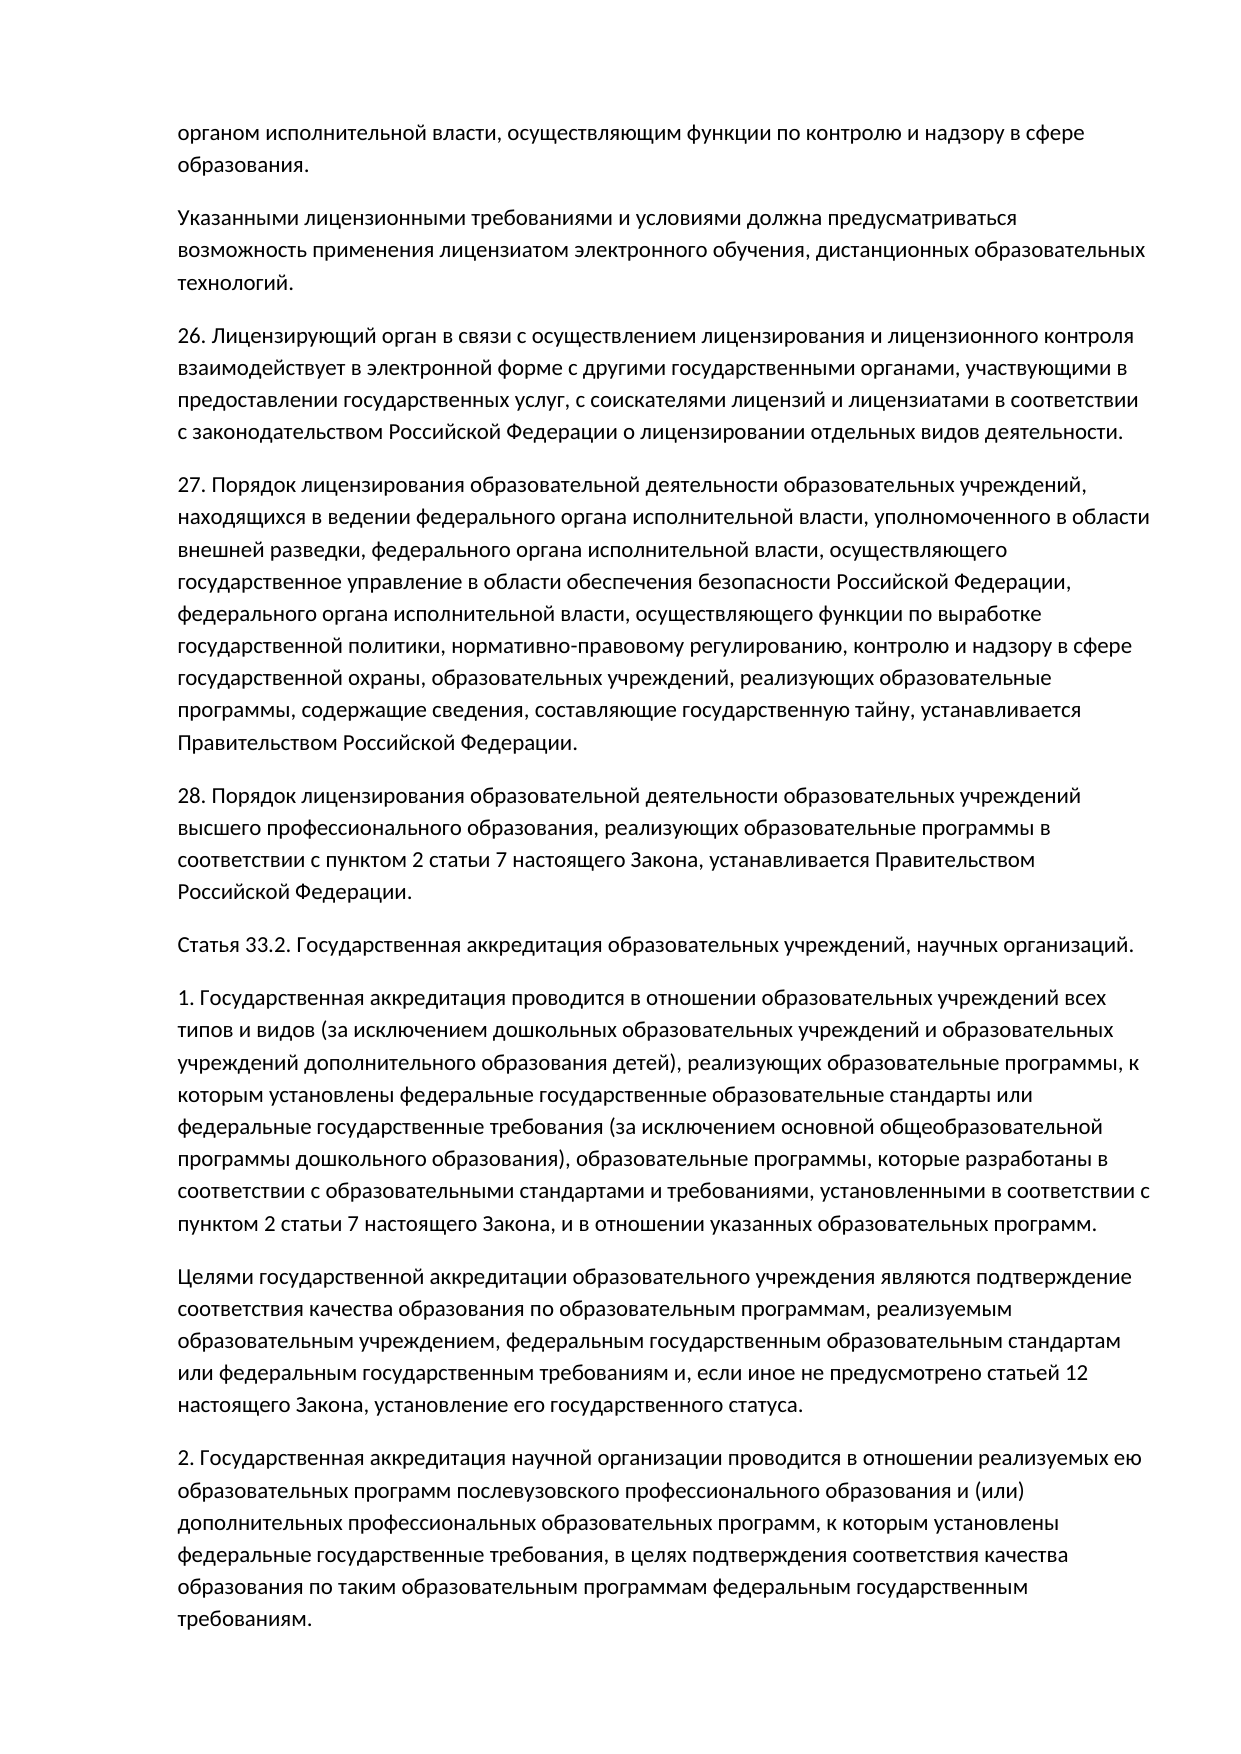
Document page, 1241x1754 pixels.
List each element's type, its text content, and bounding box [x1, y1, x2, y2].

text 27. Порядок лицензирования образовательной деятельности образовательных учреждений, находящихся в ведении федерального органа исполнительной власти, уполномоченного в области внешней разведки, федерального органа исполнительной власти, осуществляющего государственное управление в области обеспечения безопасности Российской Федерации, федерального органа исполнительной власти, осуществляющего функции по выработке государственной политики, нормативно-правовому регулированию, контролю и надзору в сфере государственной охраны, образовательных учреждений, реализующих образовательные программы, содержащие сведения, составляющие государственную тайну, устанавливается Правительством Российской Федерации. [177, 470, 1152, 756]
text Целями государственной аккредитации образовательного учреждения являются подтверждение соответствия качества образования по образовательным программам, реализуемым образовательным учреждением, федеральным государственным образовательным стандартам или федеральным государственным требованиям и, если иное не предусмотрено статьей 12 настоящего Закона, установление его государственного статуса. [177, 1262, 1152, 1418]
text 28. Порядок лицензирования образовательной деятельности образовательных учреждений высшего профессионального образования, реализующих образовательные программы в соответствии с пунктом 2 статьи 7 настоящего Закона, устанавливается Правительством Российской Федерации. [177, 781, 1152, 905]
text 26. Лицензирующий орган в связи с осуществлением лицензирования и лицензионного контроля взаимодействует в электронной форме с другими государственными органами, участвующими в предоставлении государственных услуг, с соискателями лицензий и лицензиатами в соответствии с законодательством Российской Федерации о лицензировании отдельных видов деятельности. [177, 321, 1152, 445]
text 1. Государственная аккредитация проводится в отношении образовательных учреждений всех типов и видов (за исключением дошкольных образовательных учреждений и образовательных учреждений дополнительного образования детей), реализующих образовательные программы, к которым установлены федеральные государственные образовательные стандарты или федеральные государственные требования (за исключением основной общеобразовательной программы дошкольного образования), образовательные программы, которые разработаны в соответствии с образовательными стандартами и требованиями, установленными в соответствии с пунктом 2 статьи 7 настоящего Закона, и в отношении указанных образовательных программ. [177, 983, 1152, 1237]
text Статья 33.2. Государственная аккредитация образовательных учреждений, научных организаций. [177, 930, 1152, 958]
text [177, 118, 1152, 178]
text 2. Государственная аккредитация научной организации проводится в отношении реализуемых ею образовательных программ послевузовского профессионального образования и (или) дополнительных профессиональных образовательных программ, к которым установлены федеральные государственные требования, в целях подтверждения соответствия качества образования по таким образовательным программам федеральным государственным требованиям. [177, 1443, 1152, 1632]
text Указанными лицензионными требованиями и условиями должна предусматриваться возможность применения лицензиатом электронного обучения, дистанционных образовательных технологий. [177, 203, 1152, 296]
